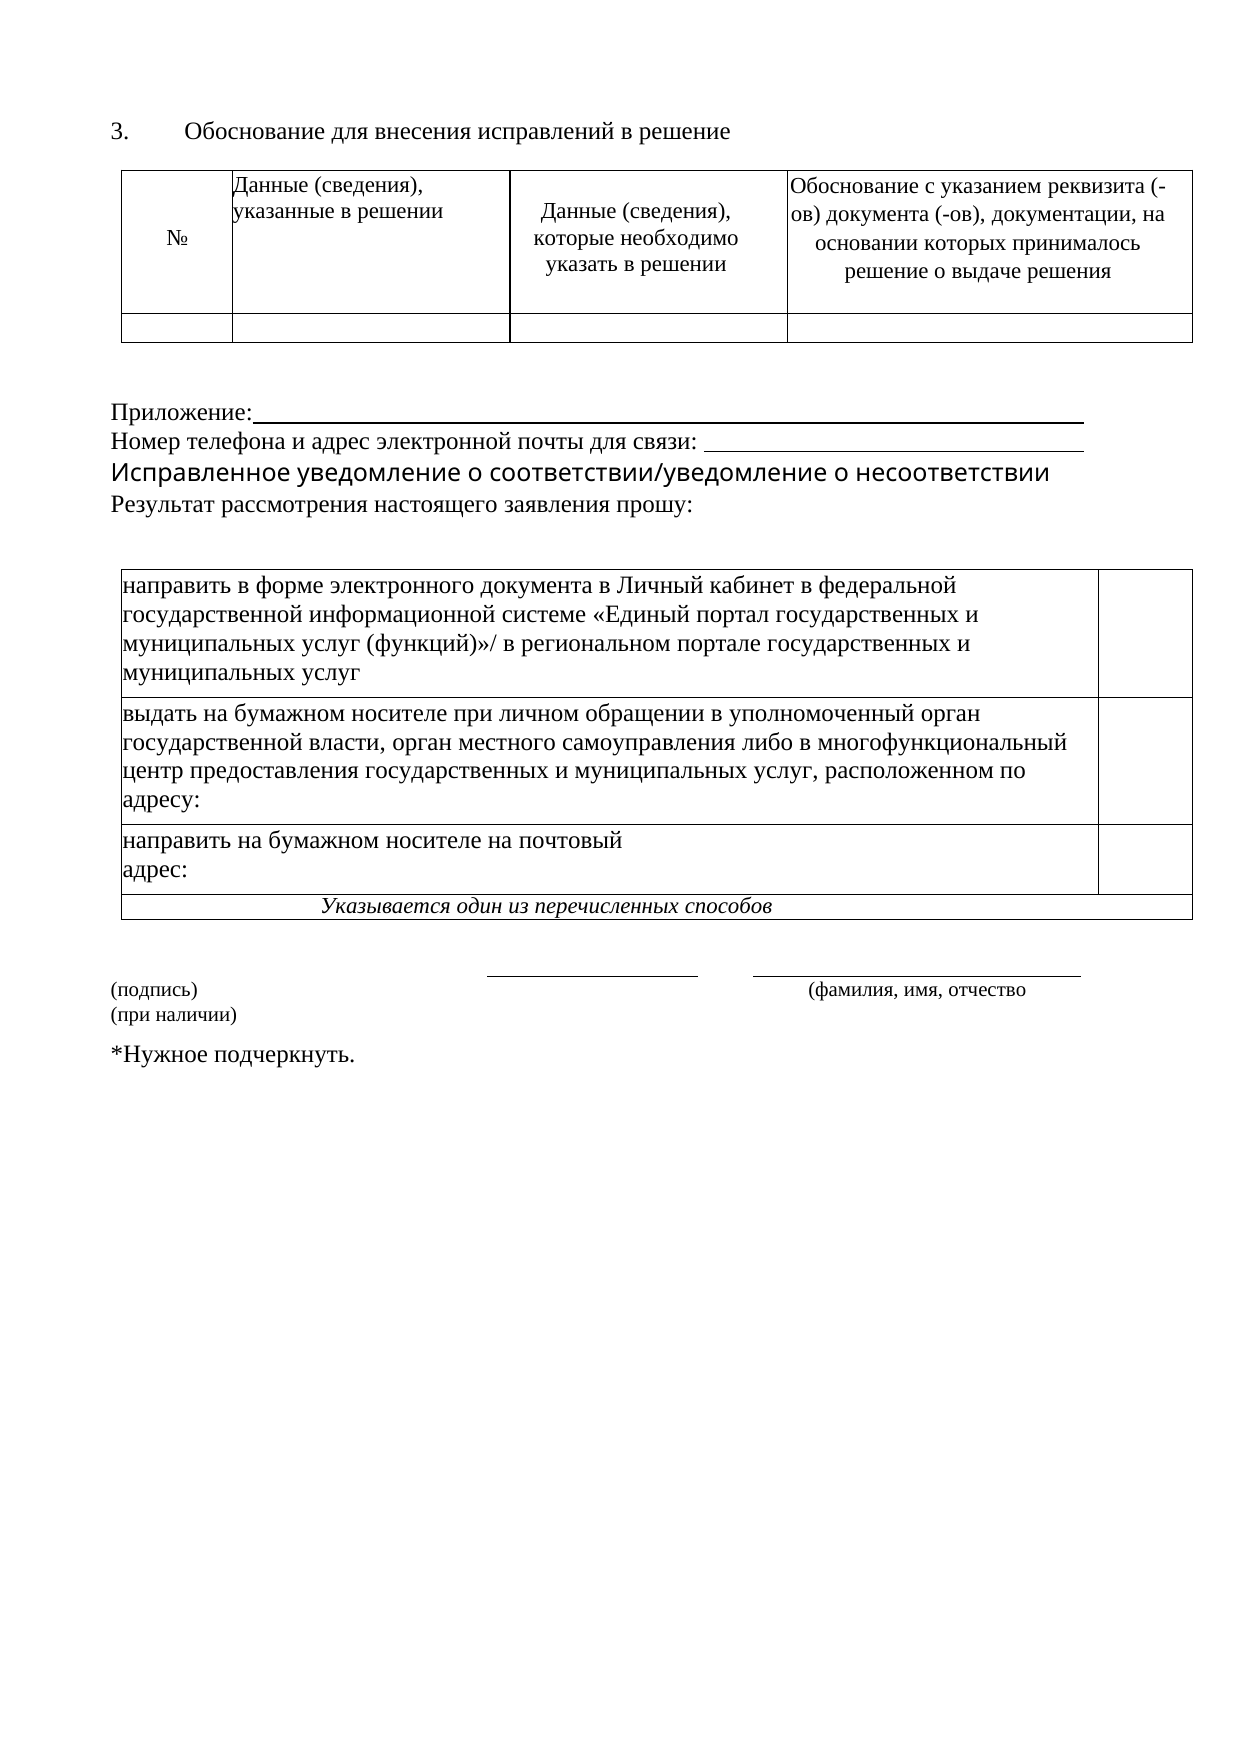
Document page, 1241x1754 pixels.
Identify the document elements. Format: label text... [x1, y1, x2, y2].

table_header Данные (сведения), которые необходимо указать в решении [511, 171, 787, 313]
table_cell [233, 314, 509, 342]
table_cell [1099, 698, 1192, 824]
table_header [1099, 570, 1192, 697]
table_cell [788, 314, 1192, 342]
table_cell [122, 314, 232, 342]
table_header № [122, 171, 232, 313]
table_cell Указывается один из перечисленных способов [122, 895, 1192, 919]
table_cell выдать на бумажном носителе при личном обращении в уполномоченный орган государственной власти, орган местного самоуправления либо в многофункциональный центр предоставления государственных и муниципальных услуг, расположенном по адресу: [122, 698, 1098, 824]
text (при наличии) [110, 1002, 1205, 1026]
table_header направить в форме электронного документа в Личный кабинет в федеральной государственной информационной системе «Единый портал государственных и муниципальных услуг (функций)»/ в региональном портале государственных и муниципальных услуг [122, 570, 1098, 697]
table_header Данные (сведения), указанные в решении [233, 171, 509, 313]
table_cell направить на бумажном носителе на почтовый адрес: [122, 825, 1098, 894]
text (подпись) (фамилия, имя, отчество [110, 972, 1205, 1001]
text *Нужное подчеркнуть. [110, 1039, 1205, 1068]
table_header Обоснование с указанием реквизита (-ов) документа (-ов), документации, на основании которых принималось решение о выдаче решения [788, 171, 1192, 313]
list Обоснование для внесения исправлений в решение [110, 116, 1205, 145]
table_cell [511, 314, 787, 342]
table_cell [1099, 825, 1192, 894]
text Приложение: Номер телефона и адрес электронной почты для связи: Исправленное уведомление о соответствии/уведомление о несоответствии Результат рассмотрения настоящего заявления прошу: [110, 397, 1084, 517]
